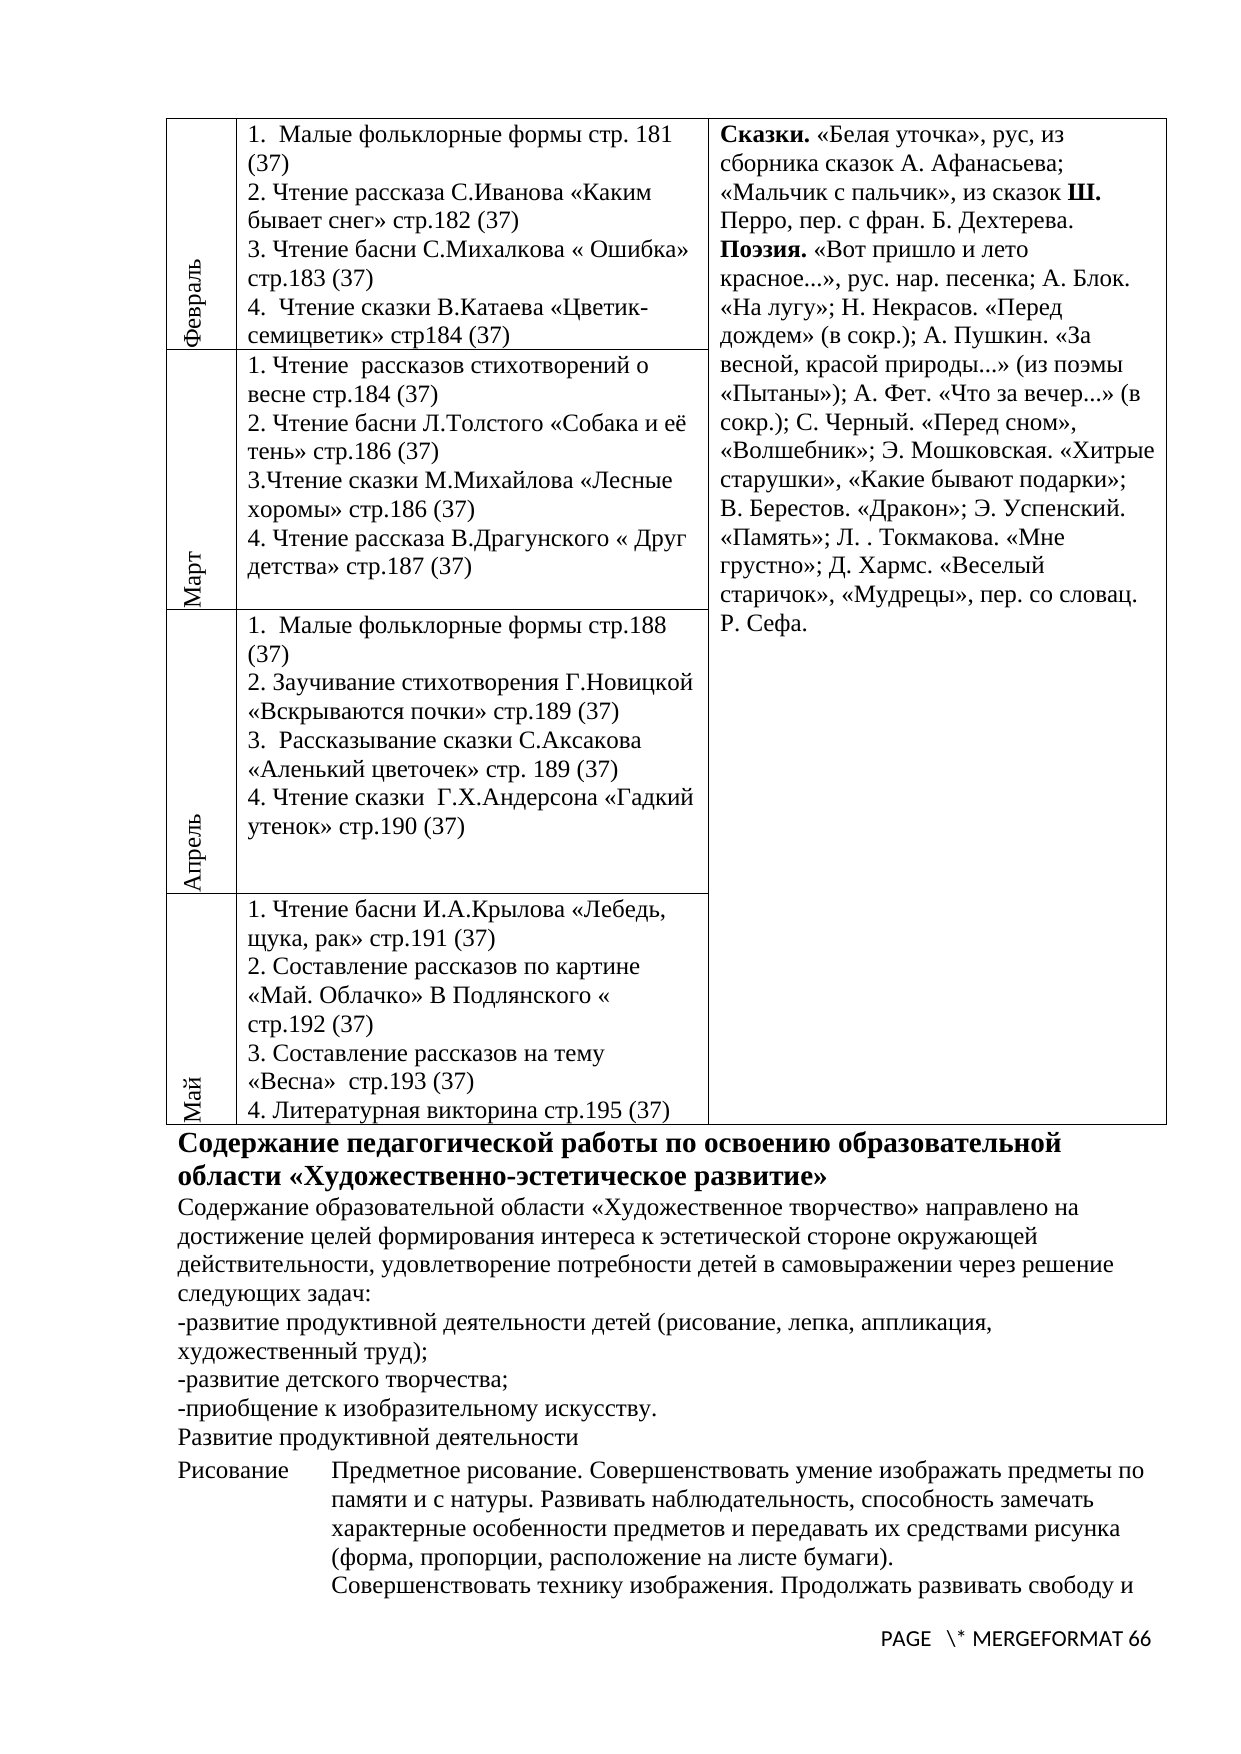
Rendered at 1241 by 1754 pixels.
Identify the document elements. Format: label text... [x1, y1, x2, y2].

text -развитие продуктивной деятельности детей (рисование, лепка, аппликация, художественный труд); [177, 1307, 1152, 1364]
table_cell Апрель [167, 610, 236, 893]
table_cell 1. Чтение рассказов стихотворений о весне стр.184 (37) 2. Чтение басни Л.Толстого «Собака и её тень» стр.186 (37) 3.Чтение сказки М.Михайлова «Лесные хоромы» стр.186 (37) 4. Чтение рассказа В.Драгунского « Друг детства» стр.187 (37) [237, 350, 708, 609]
table_cell 1. Малые фольклорные формы стр. 181 (37) 2. Чтение рассказа С.Иванова «Каким бывает снег» стр.182 (37) 3. Чтение басни С.Михалкова « Ошибка» стр.183 (37) 4. Чтение сказки В.Катаева «Цветик-семицветик» стр184 (37) [237, 119, 708, 349]
text Содержание педагогической работы по освоению образовательной области «Художественно-эстетическое развитие» [177, 1125, 1152, 1192]
table_cell 1. Малые фольклорные формы стр.188 (37) 2. Заучивание стихотворения Г.Новицкой «Вскрываются почки» стр.189 (37) 3. Рассказывание сказки С.Аксакова «Аленький цветочек» стр. 189 (37) 4. Чтение сказки Г.Х.Андерсона «Гадкий утенок» стр.190 (37) [237, 610, 708, 893]
table_cell Май [167, 894, 236, 1124]
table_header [326, 1451, 1156, 1604]
text -приобщение к изобразительному искусству. [177, 1393, 1152, 1422]
table_cell Март [167, 350, 236, 609]
text -развитие детского творчества; [177, 1364, 1152, 1393]
table_cell 1. Чтение басни И.А.Крылова «Лебедь, щука, рак» стр.191 (37) 2. Составление рассказов по картине «Май. Облачко» В Подлянского « стр.192 (37) 3. Составление рассказов на тему «Весна» стр.193 (37) 4. Литературная викторина стр.195 (37) [237, 894, 708, 1124]
table_cell Сказки. «Белая уточка», рус, из сборника сказок А. Афанасьева; «Мальчик с пальчик», из сказок Ш. Перро, пер. с фран. Б. Дехтерева. Поэзия. «Вот пришло и лето красное...», рус. нар. песенка; А. Блок. «На лугу»; Н. Некрасов. «Перед дождем» (в сокр.); А. Пушкин. «За весной, красой природы...» (из поэмы «Пытаны»); А. Фет. «Что за вечер...» (в сокр.); С. Черный. «Перед сном», «Волшебник»; Э. Мошковская. «Хитрые старушки», «Какие бывают подарки»; В. Берестов. «Дракон»; Э. Успенский. «Память»; Л. . Токмакова. «Мне грустно»; Д. Хармс. «Веселый старичок», «Мудрецы», пер. со словац. Р. Сефа. [709, 119, 1166, 1124]
table_cell Февраль [167, 119, 236, 349]
text Содержание образовательной области «Художественное творчество» направлено на достижение целей формирования интереса к эстетической стороне окружающей действительности, удовлетворение потребности детей в самовыражении через решение следующих задач: [177, 1192, 1152, 1307]
text Развитие продуктивной деятельности [177, 1422, 1152, 1451]
table_header Рисование [173, 1451, 326, 1604]
